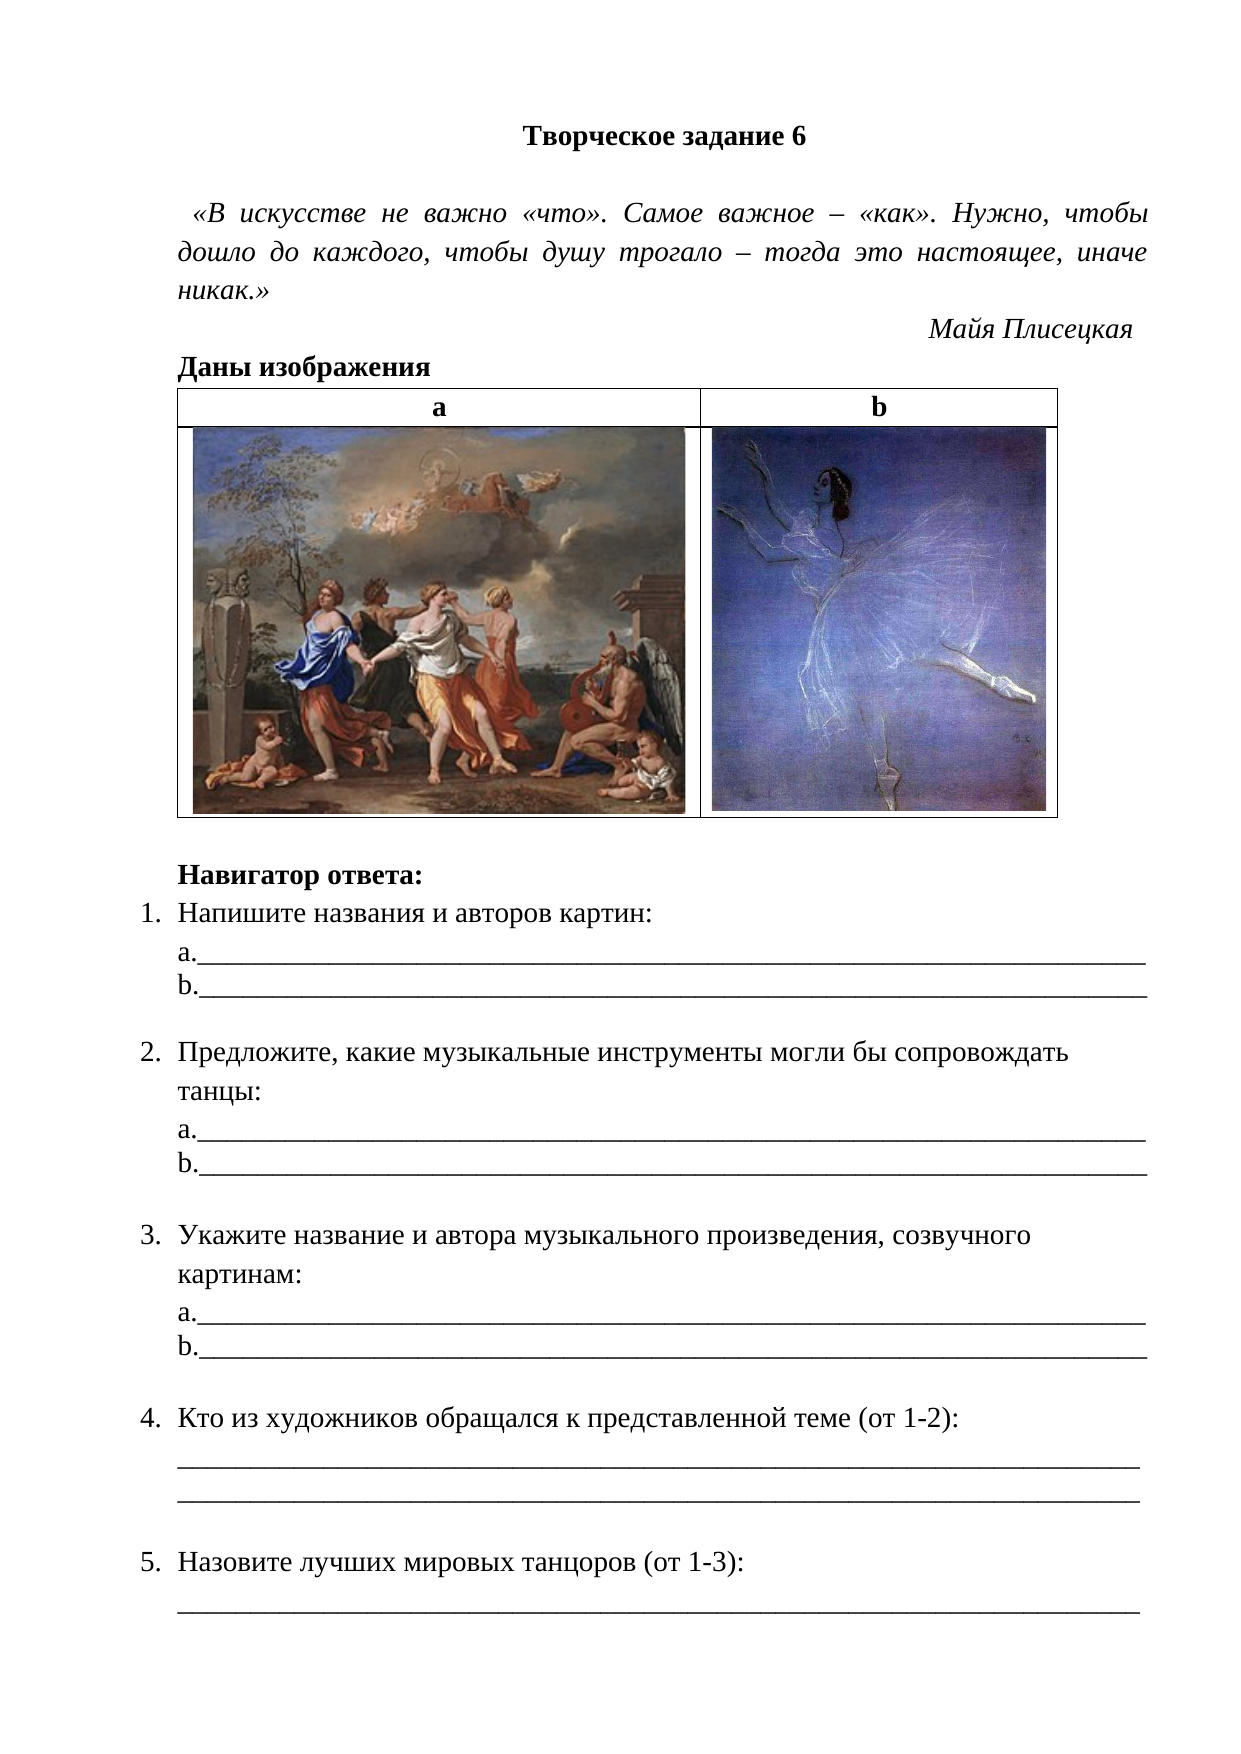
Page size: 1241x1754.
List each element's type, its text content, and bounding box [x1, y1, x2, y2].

picture [711, 427, 1047, 811]
picture [192, 427, 686, 814]
table_header b [701, 389, 1057, 426]
text Майя Плисецкая [177, 311, 1152, 344]
text a._________________________________________________________________ [177, 934, 1152, 967]
table_cell [701, 428, 1057, 817]
text b._________________________________________________________________ [177, 1328, 1152, 1361]
text b._________________________________________________________________ [177, 1145, 1152, 1179]
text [177, 1472, 1152, 1506]
list Назовите лучших мировых танцоров (от 1-3): [140, 1544, 1152, 1578]
list Укажите название и автора музыкального произведения, созвучного картинам: [140, 1217, 1152, 1289]
text a._________________________________________________________________ [177, 1294, 1152, 1328]
table_cell [178, 428, 700, 817]
text a._________________________________________________________________ [177, 1112, 1152, 1145]
text __________________________________________________________________ [177, 1438, 1152, 1472]
text Творческое задание 6 [177, 118, 1152, 152]
list Напишите названия и авторов картин: [140, 895, 1152, 929]
text b._________________________________________________________________ [177, 967, 1152, 1001]
text Навигатор ответа: [177, 857, 1152, 890]
table_header a [178, 389, 700, 426]
list Предложите, какие музыкальные инструменты могли бы сопровождать танцы: [140, 1034, 1152, 1107]
text «В искусстве не важно «что». Самое важное – «как». Нужно, чтобы дошло до каждого, чтобы душу трогало – тогда это настоящее, иначе никак.» [177, 195, 1152, 306]
text Даны изображения [177, 349, 1152, 383]
list Кто из художников обращался к представленной теме (от 1-2): [140, 1400, 1152, 1433]
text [177, 1583, 1152, 1616]
